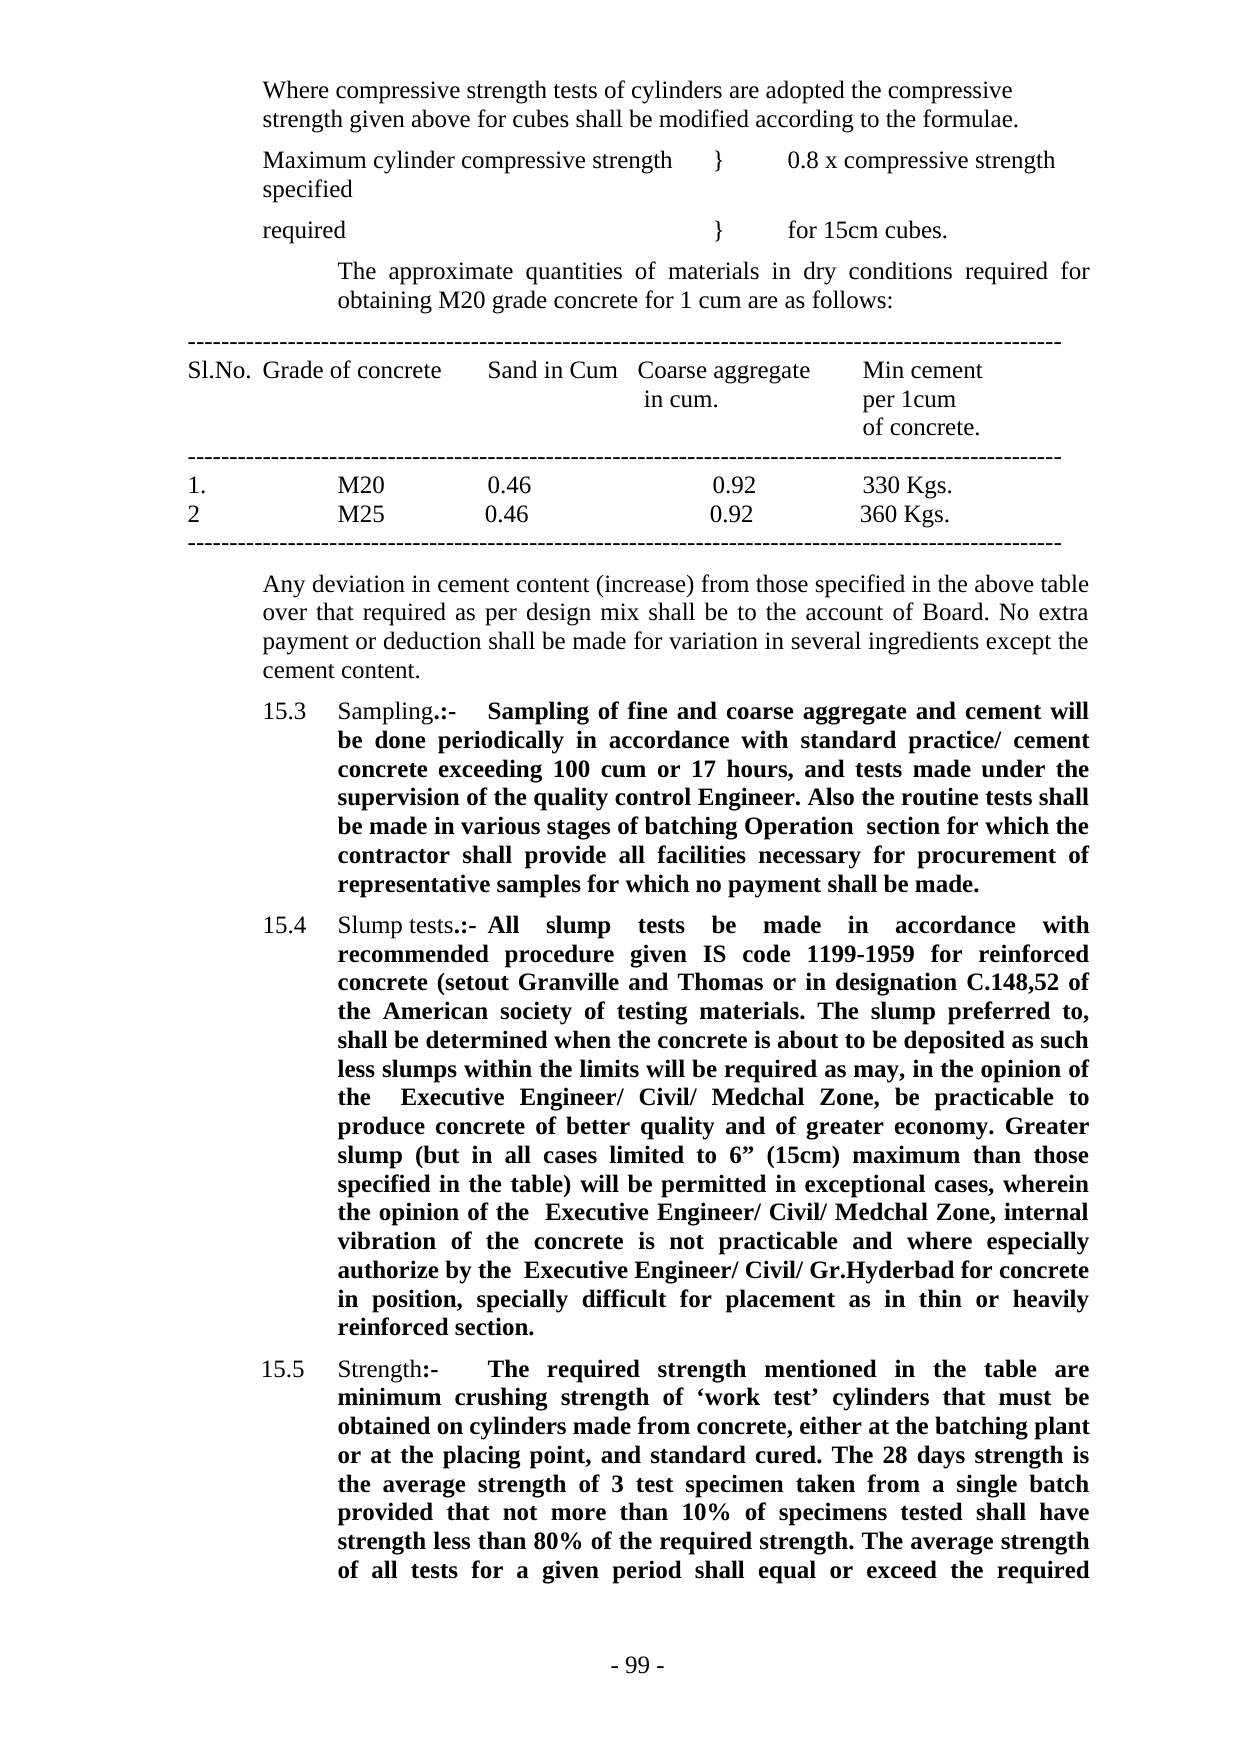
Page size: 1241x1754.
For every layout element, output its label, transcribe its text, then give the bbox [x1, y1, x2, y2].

text required } for 15cm cubes. [187, 215, 1090, 244]
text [261, 1354, 1090, 1584]
text Sl.No. Grade of concrete Sand in Cum Coarse aggregate Min cement [187, 355, 1090, 384]
text --------------------------------------------------------------------------------------------------------- [187, 441, 1090, 470]
text The approximate quantities of materials in dry conditions required for obtaining M20 grade concrete for 1 cum are as follows: [337, 256, 1090, 314]
text 15.3 Sampling.:- Sampling of fine and coarse aggregate and cement will be done periodically in accordance with standard practice/ cement concrete exceeding 100 cum or 17 hours, and tests made under the supervision of the quality control Engineer. Also the routine tests shall be made in various stages of batching Operation section for which the contractor shall provide all facilities necessary for procurement of representative samples for which no payment shall be made. [262, 696, 1090, 897]
text in cum. per 1cum [187, 384, 1090, 412]
text Maximum cylinder compressive strength } 0.8 x compressive strength specified [262, 145, 1090, 202]
text --------------------------------------------------------------------------------------------------------- [187, 527, 1090, 556]
text 15.4 Slump tests.:- All slump tests be made in accordance with recommended procedure given IS code 1199-1959 for reinforced concrete (setout Granville and Thomas or in designation C.148,52 of the American society of testing materials. The slump preferred to, shall be determined when the concrete is about to be deposited as such less slumps within the limits will be required as may, in the opinion of the Executive Engineer/ Civil/ Medchal Zone, be practicable to produce concrete of better quality and of greater economy. Greater slump (but in all cases limited to 6” (15cm) maximum than those specified in the table) will be permitted in exceptional cases, wherein the opinion of the Executive Engineer/ Civil/ Medchal Zone, internal vibration of the concrete is not practicable and where especially authorize by the Executive Engineer/ Civil/ Gr.Hyderbad for concrete in position, specially difficult for placement as in thin or heavily reinforced section. [262, 910, 1090, 1341]
text --------------------------------------------------------------------------------------------------------- [187, 326, 1090, 355]
text 2 M25 0.46 0.92 360 Kgs. [187, 499, 1090, 527]
text Where compressive strength tests of cylinders are adopted the compressive strength given above for cubes shall be modified according to the formulae. [262, 75, 1090, 132]
text 1. M20 0.46 0.92 330 Kgs. [187, 470, 1090, 499]
text of concrete. [187, 412, 1090, 441]
text Any deviation in cement content (increase) from those specified in the above table over that required as per design mix shall be to the account of Board. No extra payment or deduction shall be made for variation in several ingredients except the cement content. [262, 569, 1090, 684]
